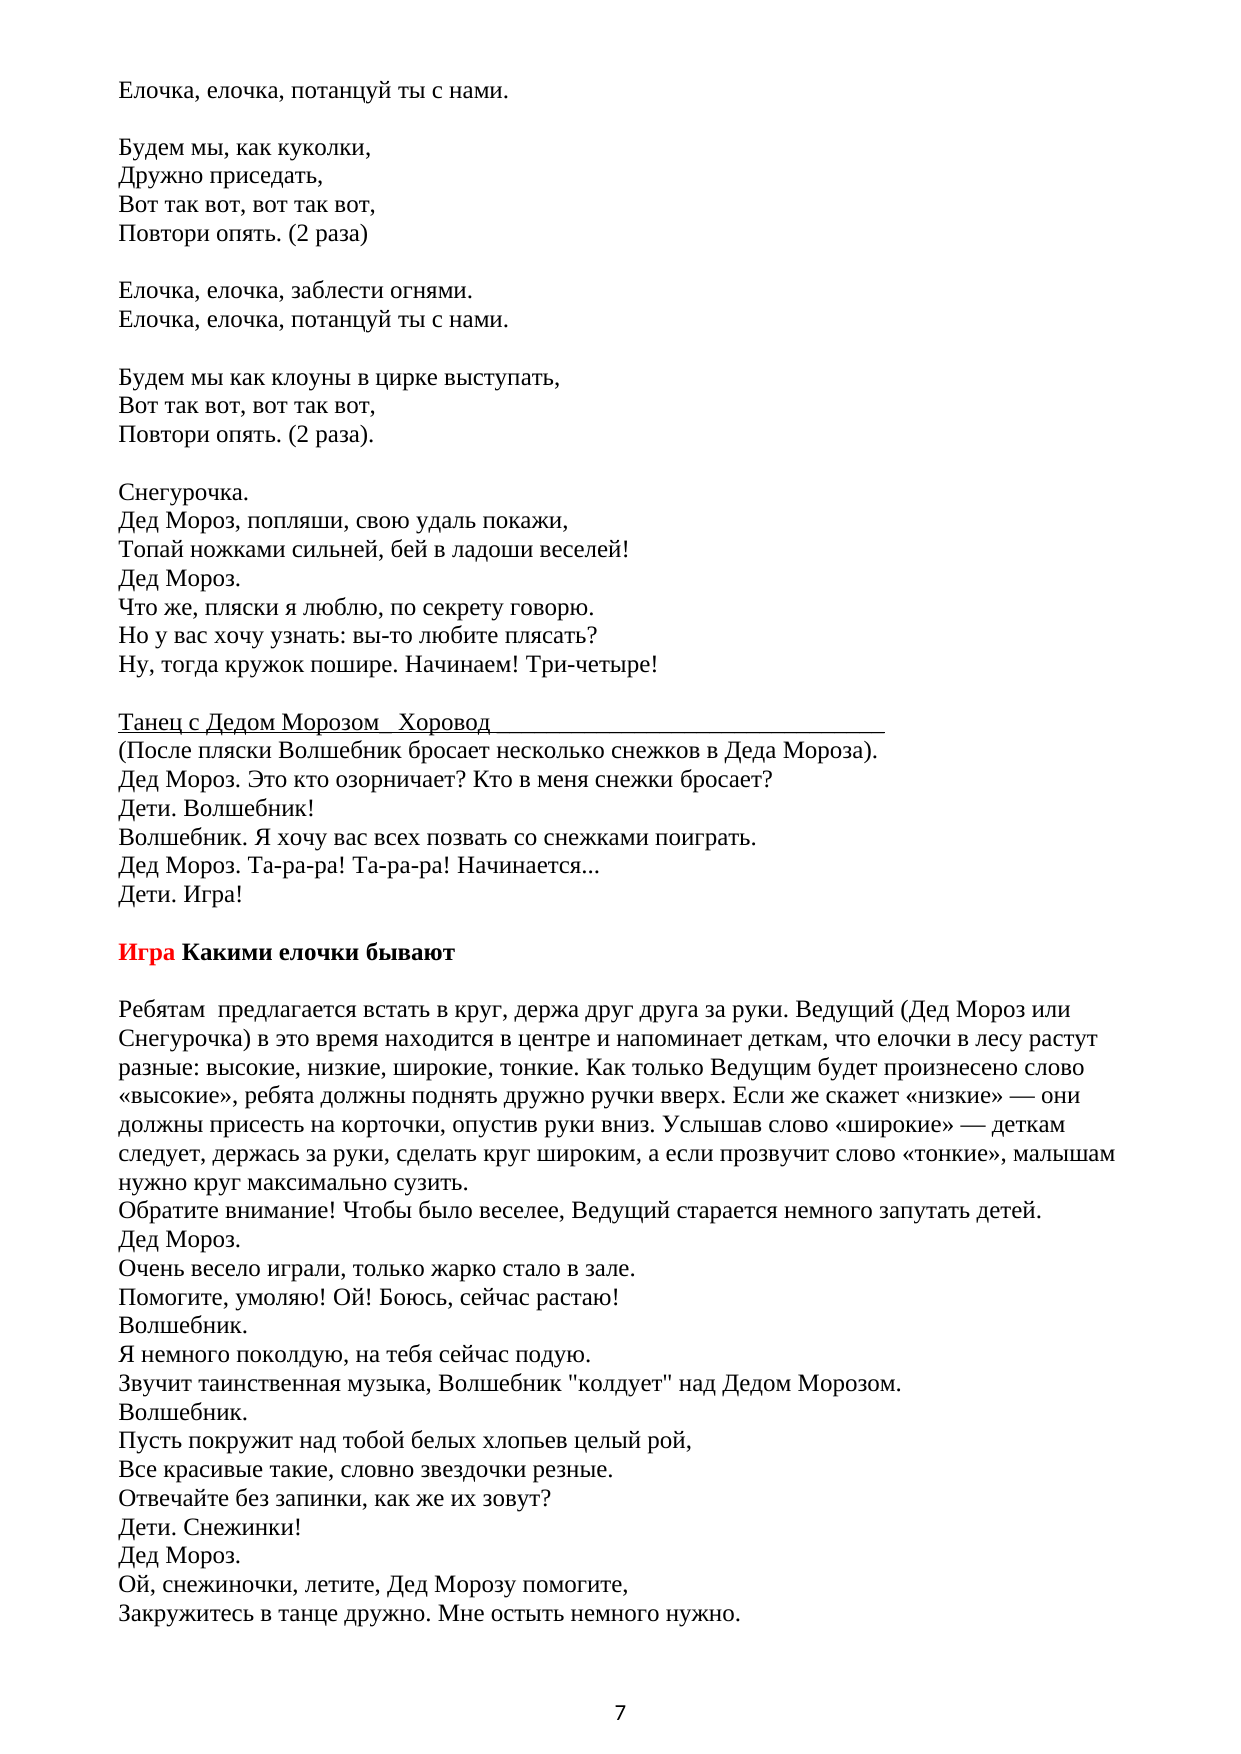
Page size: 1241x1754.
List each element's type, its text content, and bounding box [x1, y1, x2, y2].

text Танец с Дедом Морозом_ Хоровод _______________________________ [118, 707, 1122, 736]
text Дети. Снежинки! [118, 1512, 1122, 1541]
text Игра Какими елочки бывают [118, 937, 1122, 966]
text Закружитесь в танце дружно. Мне остыть немного нужно. [118, 1598, 1122, 1627]
text Снегурочка. [118, 477, 1122, 506]
text Ну, тогда кружок пошире. Начинаем! Три-четыре! [118, 649, 1122, 678]
text Очень весело играли, только жарко стало в зале. [118, 1253, 1122, 1282]
text Дети. Игра! [118, 879, 1122, 908]
text (После пляски Волшебник бросает несколько снежков в Деда Мороза). [118, 736, 1122, 764]
text Топай ножками сильней, бей в ладоши веселей! [118, 534, 1122, 563]
text Волшебник. [118, 1397, 1122, 1426]
text Отвечайте без запинки, как же их зовут? [118, 1483, 1122, 1512]
text Все красивые такие, словно звездочки резные. [118, 1454, 1122, 1483]
text Дед Мороз. [118, 1224, 1122, 1253]
text Будем мы, как куколки, Дружно приседать, Вот так вот, вот так вот, Повтори опять. (2 раза) Елочка, елочка, заблести огнями. Елочка, елочка, потанцуй ты с нами. Будем мы как клоуны в цирке выступать, Вот так вот, вот так вот, Повтори опять. (2 раза). [118, 132, 1122, 448]
text Но у вас хочу узнать: вы-то любите плясать? [118, 621, 1122, 649]
text Дед Мороз, попляши, свою удаль покажи, [118, 506, 1122, 534]
text Я немного поколдую, на тебя сейчас подую. [118, 1339, 1122, 1368]
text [118, 75, 1122, 132]
text Ребятам предлагается встать в круг, держа друг друга за руки. Ведущий (Дед Мороз или Снегурочка) в это время находится в центре и напоминает деткам, что елочки в лесу растут разные: высокие, низкие, широкие, тонкие. Как только Ведущим будет произнесено слово «высокие», ребята должны поднять дружно ручки вверх. Если же скажет «низкие» — они должны присесть на корточки, опустив руки вниз. Услышав слово «широкие» — деткам следует, держась за руки, сделать круг широким, а если прозвучит слово «тонкие», малышам нужно круг максимально сузить. [118, 994, 1122, 1196]
text Волшебник. Я хочу вас всех позвать со снежками поиграть. [118, 822, 1122, 851]
text Звучит таинственная музыка, Волшебник "колдует" над Дедом Морозом. [118, 1368, 1122, 1397]
text Дед Мороз. Та-ра-ра! Та-ра-ра! Начинается... [118, 851, 1122, 879]
text Что же, пляски я люблю, по секрету говорю. [118, 592, 1122, 621]
text Пусть покружит над тобой белых хлопьев целый рой, [118, 1426, 1122, 1454]
text Дед Мороз. Это кто озорничает? Кто в меня снежки бросает? [118, 764, 1122, 793]
text Ой, снежиночки, летите, Дед Морозу помогите, [118, 1569, 1122, 1598]
text Дед Мороз. [118, 563, 1122, 592]
text Дед Мороз. [118, 1541, 1122, 1569]
text Дети. Волшебник! [118, 793, 1122, 822]
text Обратите внимание! Чтобы было веселее, Ведущий старается немного запутать детей. [118, 1196, 1122, 1224]
text Помогите, умоляю! Ой! Боюсь, сейчас растаю! [118, 1282, 1122, 1311]
text Волшебник. [118, 1311, 1122, 1339]
